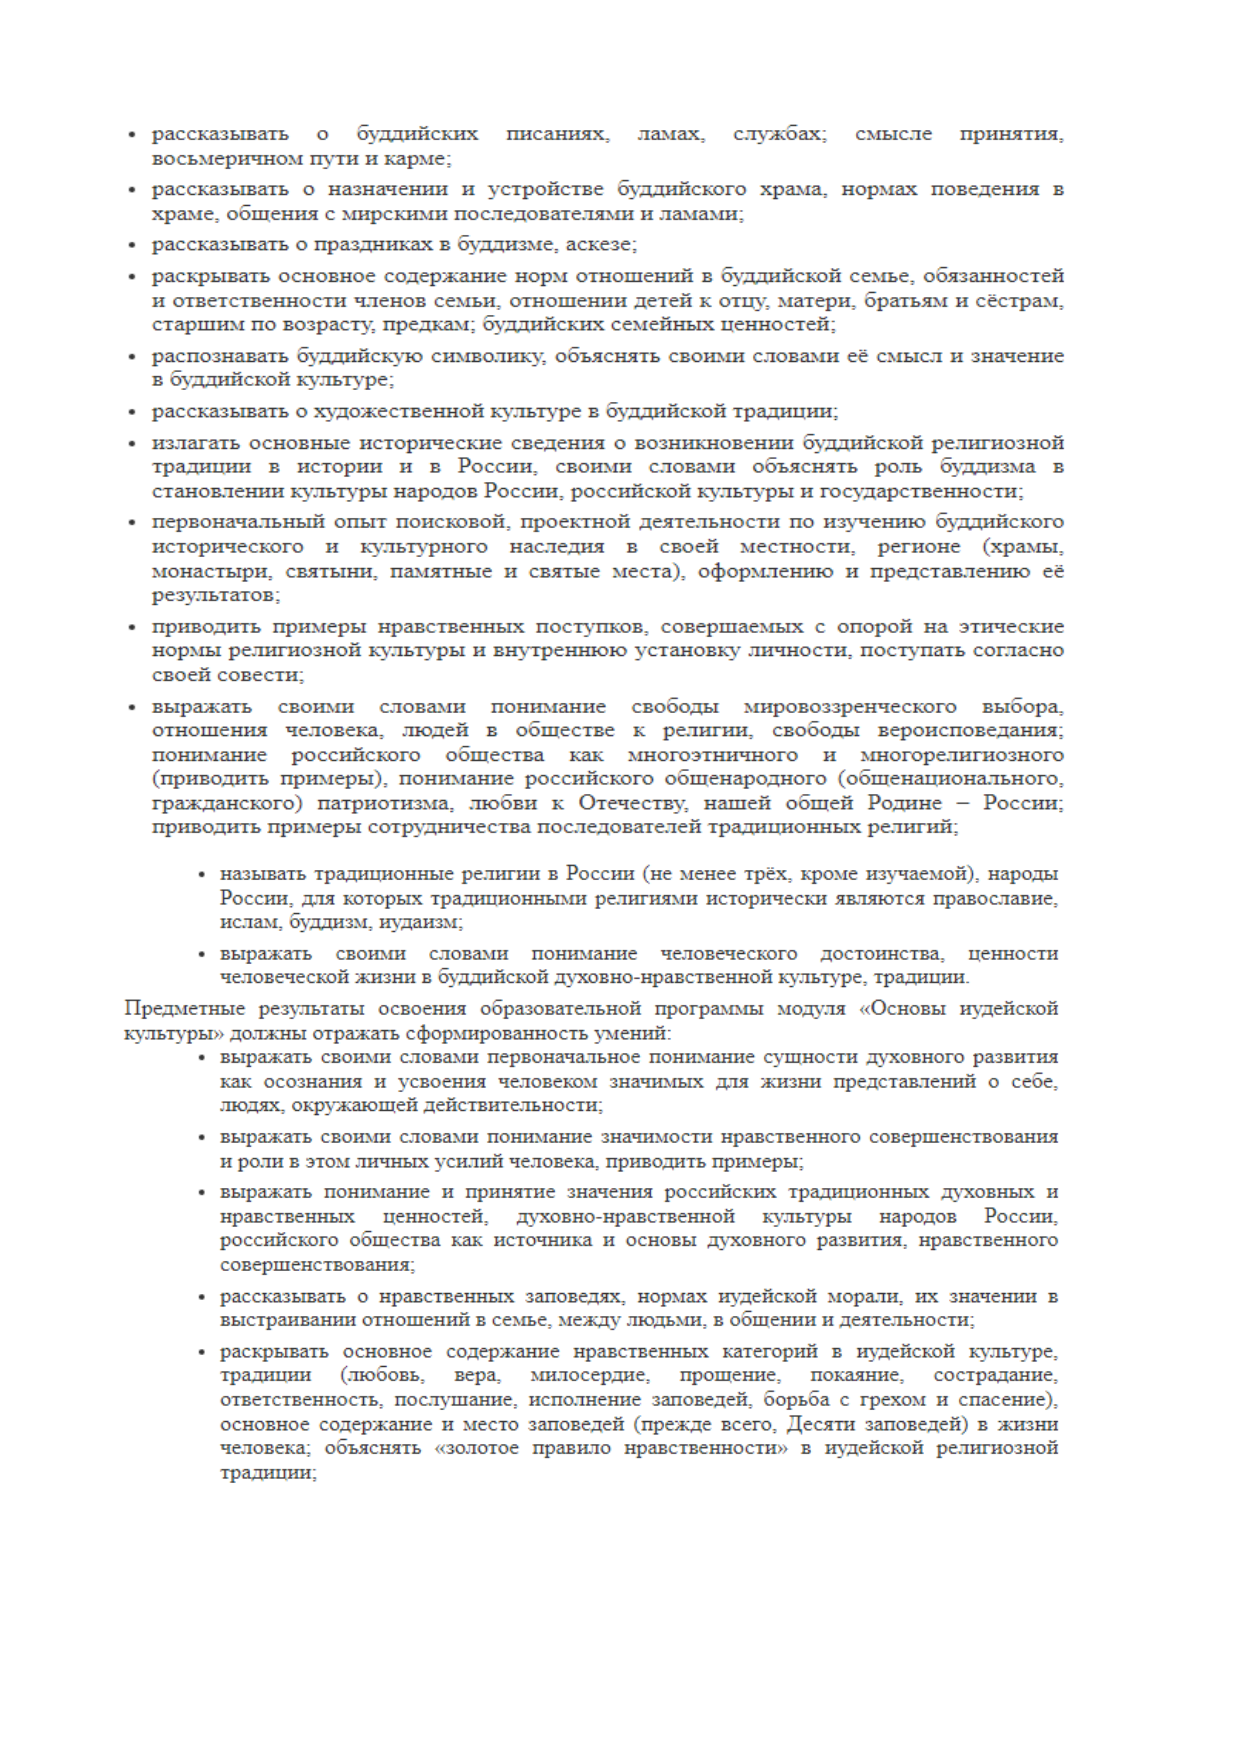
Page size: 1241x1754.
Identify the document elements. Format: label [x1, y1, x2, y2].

picture [103, 118, 1078, 840]
picture [103, 858, 1078, 1494]
